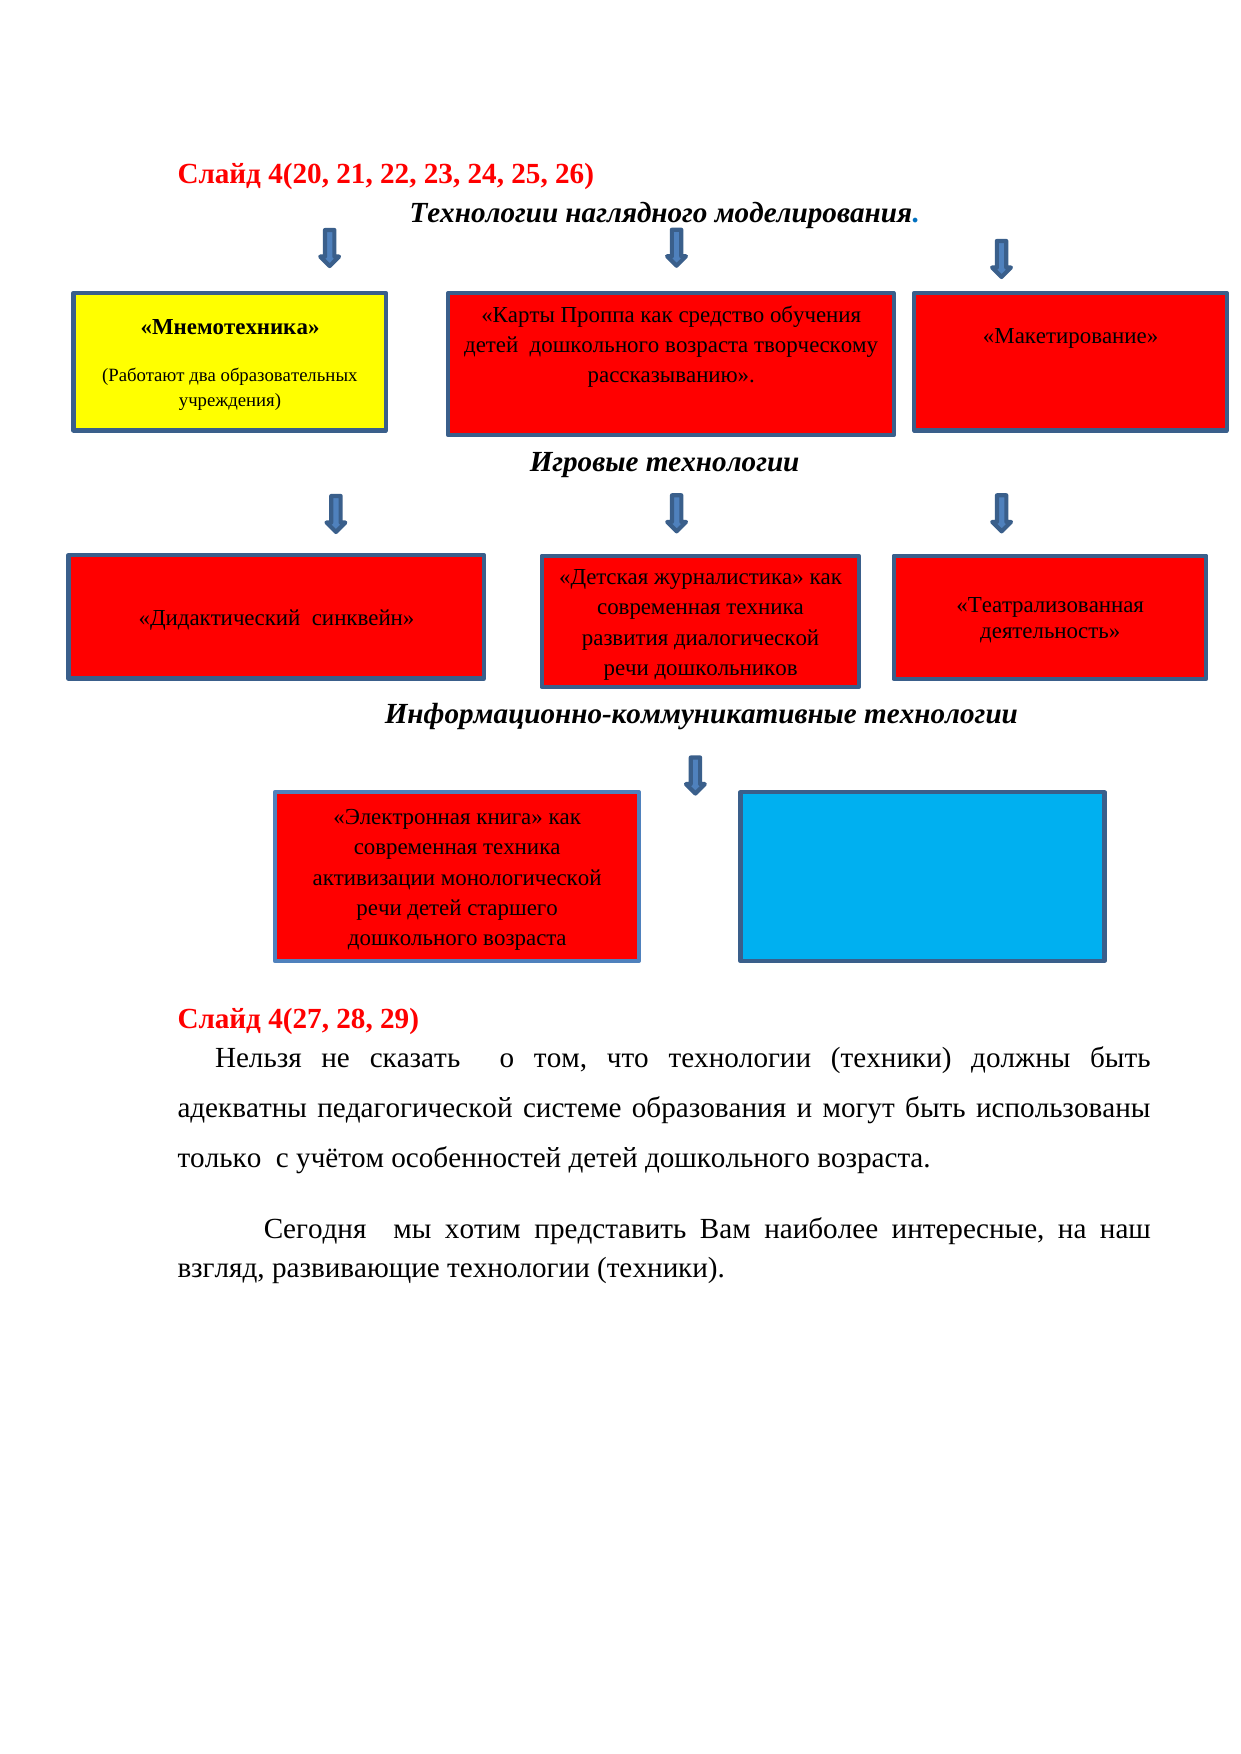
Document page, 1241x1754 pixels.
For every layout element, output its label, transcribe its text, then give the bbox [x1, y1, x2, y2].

text Слайд 4(27, 28, 29) [177, 1001, 1152, 1035]
text Сегодня мы хотим представить Вам наиболее интересные, на наш взгляд, развивающие технологии (техники). [177, 1212, 1152, 1284]
text Нельзя не сказать о том, что технологии (техники) должны быть адекватны педагогической системе образования и могут быть использованы только с учётом особенностей детей дошкольного возраста. [177, 1040, 1152, 1174]
text Слайд 4(20, 21, 22, 23, 24, 25, 26) [177, 157, 1152, 190]
text Технологии наглядного моделирования. [177, 195, 1152, 229]
text Информационно-коммуникативные технологии [177, 696, 1152, 730]
text Игровые технологии [177, 444, 1152, 478]
